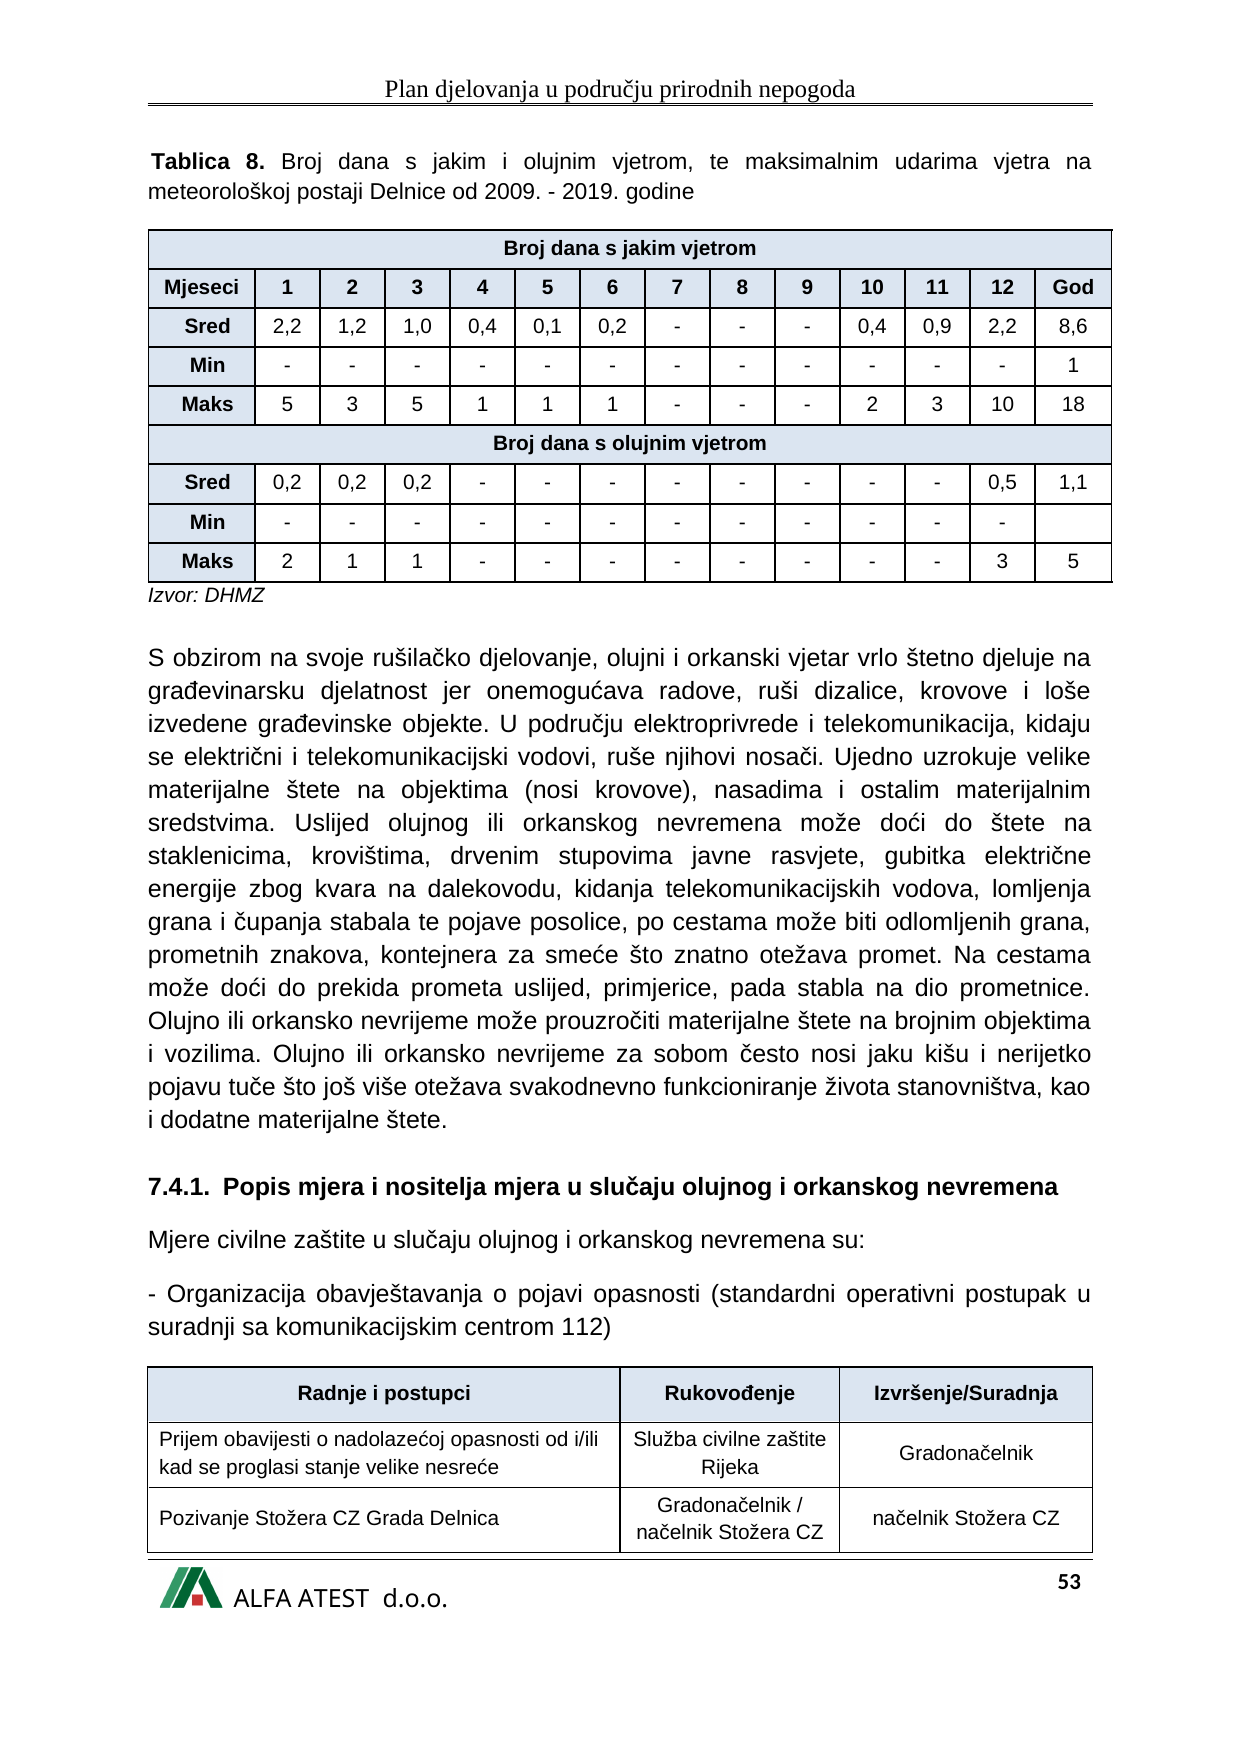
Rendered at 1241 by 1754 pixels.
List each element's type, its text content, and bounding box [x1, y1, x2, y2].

table_cell - [776, 348, 839, 385]
table_cell - [711, 309, 774, 346]
table_cell - [646, 309, 709, 346]
subtitle Popis mjera i nositelja mjera u slučaju olujnog i orkanskog nevremena [148, 1171, 1092, 1200]
table_cell - [906, 465, 969, 503]
table_cell - [516, 348, 579, 385]
table_cell Služba civilne zaštite Rijeka [621, 1423, 839, 1487]
table_cell 1 [1036, 348, 1111, 385]
table_cell 8 [711, 270, 774, 307]
table_cell - [646, 465, 709, 503]
table_cell 1 [386, 544, 449, 581]
table_cell 6 [581, 270, 644, 307]
table_cell Prijem obavijesti o nadolazećoj opasnosti od i/ili kad se proglasi stanje velike nesreće [148, 1423, 619, 1487]
table_cell - [711, 505, 774, 542]
table_cell - [646, 348, 709, 385]
table_cell Maks [149, 544, 254, 581]
table_cell 1,1 [1036, 465, 1111, 503]
table_cell Min [149, 348, 254, 385]
table_cell - [971, 348, 1034, 385]
table_header Rukovođenje [621, 1368, 839, 1421]
table_cell 10 [841, 270, 904, 307]
table_cell 0,2 [581, 309, 644, 346]
table_cell 0,2 [386, 465, 449, 503]
table_cell - [906, 544, 969, 581]
table_cell 3 [906, 387, 969, 424]
table_cell - [711, 348, 774, 385]
table_cell - [386, 505, 449, 542]
table_header Izvršenje/Suradnja [840, 1368, 1092, 1421]
table_cell Gradonačelnik / načelnik Stožera CZ [621, 1488, 839, 1552]
table_cell - [776, 505, 839, 542]
table_cell - [646, 387, 709, 424]
table_cell 8,6 [1036, 309, 1111, 346]
table_cell - [906, 505, 969, 542]
table_cell 2 [841, 387, 904, 424]
table_cell - [321, 348, 384, 385]
table_cell - [581, 348, 644, 385]
table_cell 5 [1036, 544, 1111, 581]
table_cell - [581, 465, 644, 503]
text - Organizacija obavještavanja o pojavi opasnosti (standardni operativni postupak u suradnji sa komunikacijskim centrom 112) [148, 1279, 1092, 1341]
table_cell 5 [256, 387, 319, 424]
table_cell 0,4 [841, 309, 904, 346]
table_cell - [841, 544, 904, 581]
table_cell 0,9 [906, 309, 969, 346]
table_cell 1 [256, 270, 319, 307]
table_cell - [451, 348, 514, 385]
table_cell - [971, 505, 1034, 542]
table_cell 4 [451, 270, 514, 307]
table_cell 1 [451, 387, 514, 424]
table_cell 3 [971, 544, 1034, 581]
table_cell 1 [321, 544, 384, 581]
text Tablica 8. Broj dana s jakim i olujnim vjetrom, te maksimalnim udarima vjetra na meteorološkoj postaji Delnice od 2009. - 2019. godine [148, 148, 1092, 204]
table_cell - [841, 465, 904, 503]
table_cell - [646, 505, 709, 542]
table_cell Sred [149, 465, 254, 503]
text Mjere civilne zaštite u slučaju olujnog i orkanskog nevremena su: [148, 1225, 1092, 1254]
table_cell 5 [516, 270, 579, 307]
table_cell Broj dana s olujnim vjetrom [149, 426, 1111, 463]
picture [159, 1567, 223, 1608]
table_cell 5 [386, 387, 449, 424]
table_cell - [906, 348, 969, 385]
table_cell 7 [646, 270, 709, 307]
table_cell 1 [581, 387, 644, 424]
table_cell 1 [516, 387, 579, 424]
table_cell 0,4 [451, 309, 514, 346]
table_cell - [776, 387, 839, 424]
table_cell načelnik Stožera CZ [840, 1488, 1092, 1552]
table_cell 1,2 [321, 309, 384, 346]
table_cell 3 [386, 270, 449, 307]
table_cell - [711, 465, 774, 503]
table_cell Mjeseci [149, 270, 254, 307]
table_cell Sred [149, 309, 254, 346]
table_cell 11 [906, 270, 969, 307]
table_cell - [256, 348, 319, 385]
table_cell 2 [321, 270, 384, 307]
table_cell 9 [776, 270, 839, 307]
table_cell 2 [256, 544, 319, 581]
table_cell - [711, 544, 774, 581]
table_cell - [776, 465, 839, 503]
table_cell 2,2 [971, 309, 1034, 346]
table_cell - [321, 505, 384, 542]
table_cell Min [149, 505, 254, 542]
table_cell - [451, 544, 514, 581]
table_cell - [516, 544, 579, 581]
table_cell - [256, 505, 319, 542]
table_header Radnje i postupci [148, 1368, 619, 1421]
table_cell 0,1 [516, 309, 579, 346]
table_cell - [776, 309, 839, 346]
table_cell - [841, 348, 904, 385]
table_cell 10 [971, 387, 1034, 424]
table_cell 3 [321, 387, 384, 424]
table_cell 12 [971, 270, 1034, 307]
table_cell - [581, 544, 644, 581]
table_header Broj dana s jakim vjetrom [149, 231, 1111, 268]
table_cell 0,2 [256, 465, 319, 503]
table_cell 18 [1036, 387, 1111, 424]
table_cell Pozivanje Stožera CZ Grada Delnica [148, 1488, 619, 1552]
table_cell [1036, 505, 1111, 542]
text Izvor: DHMZ [148, 583, 1092, 607]
table_cell - [581, 505, 644, 542]
text S obzirom na svoje rušilačko djelovanje, olujni i orkanski vjetar vrlo štetno djeluje na građevinarsku djelatnost jer onemogućava radove, ruši dizalice, krovove i loše izvedene građevinske objekte. U području elektroprivrede i telekomunikacija, kidaju se električni i telekomunikacijski vodovi, ruše njihovi nosači. Ujedno uzrokuje velike materijalne štete na objektima (nosi krovove), nasadima i ostalim materijalnim sredstvima. Uslijed olujnog ili orkanskog nevremena može doći do štete na staklenicima, krovištima, drvenim stupovima javne rasvjete, gubitka električne energije zbog kvara na dalekovodu, kidanja telekomunikacijskih vodova, lomljenja grana i čupanja stabala te pojave posolice, po cestama može biti odlomljenih grana, prometnih znakova, kontejnera za smeće što znatno otežava promet. Na cestama može doći do prekida prometa uslijed, primjerice, pada stabla na dio prometnice. Olujno ili orkansko nevrijeme može prouzročiti materijalne štete na brojnim objektima i vozilima. Olujno ili orkansko nevrijeme za sobom često nosi jaku kišu i nerijetko pojavu tuče što još više otežava svakodnevno funkcioniranje života stanovništva, kao i dodatne materijalne štete. [148, 643, 1092, 1134]
table_cell 0,5 [971, 465, 1034, 503]
table_cell 1,0 [386, 309, 449, 346]
table_cell - [646, 544, 709, 581]
table_cell - [451, 465, 514, 503]
table_cell - [711, 387, 774, 424]
table_cell - [841, 505, 904, 542]
table_cell - [386, 348, 449, 385]
table_cell - [516, 465, 579, 503]
table_cell - [516, 505, 579, 542]
table_cell Maks [149, 387, 254, 424]
table_cell Gradonačelnik [840, 1423, 1092, 1487]
table_cell God [1036, 270, 1111, 307]
table_cell 2,2 [256, 309, 319, 346]
table_cell 0,2 [321, 465, 384, 503]
table_cell - [451, 505, 514, 542]
table_cell - [776, 544, 839, 581]
